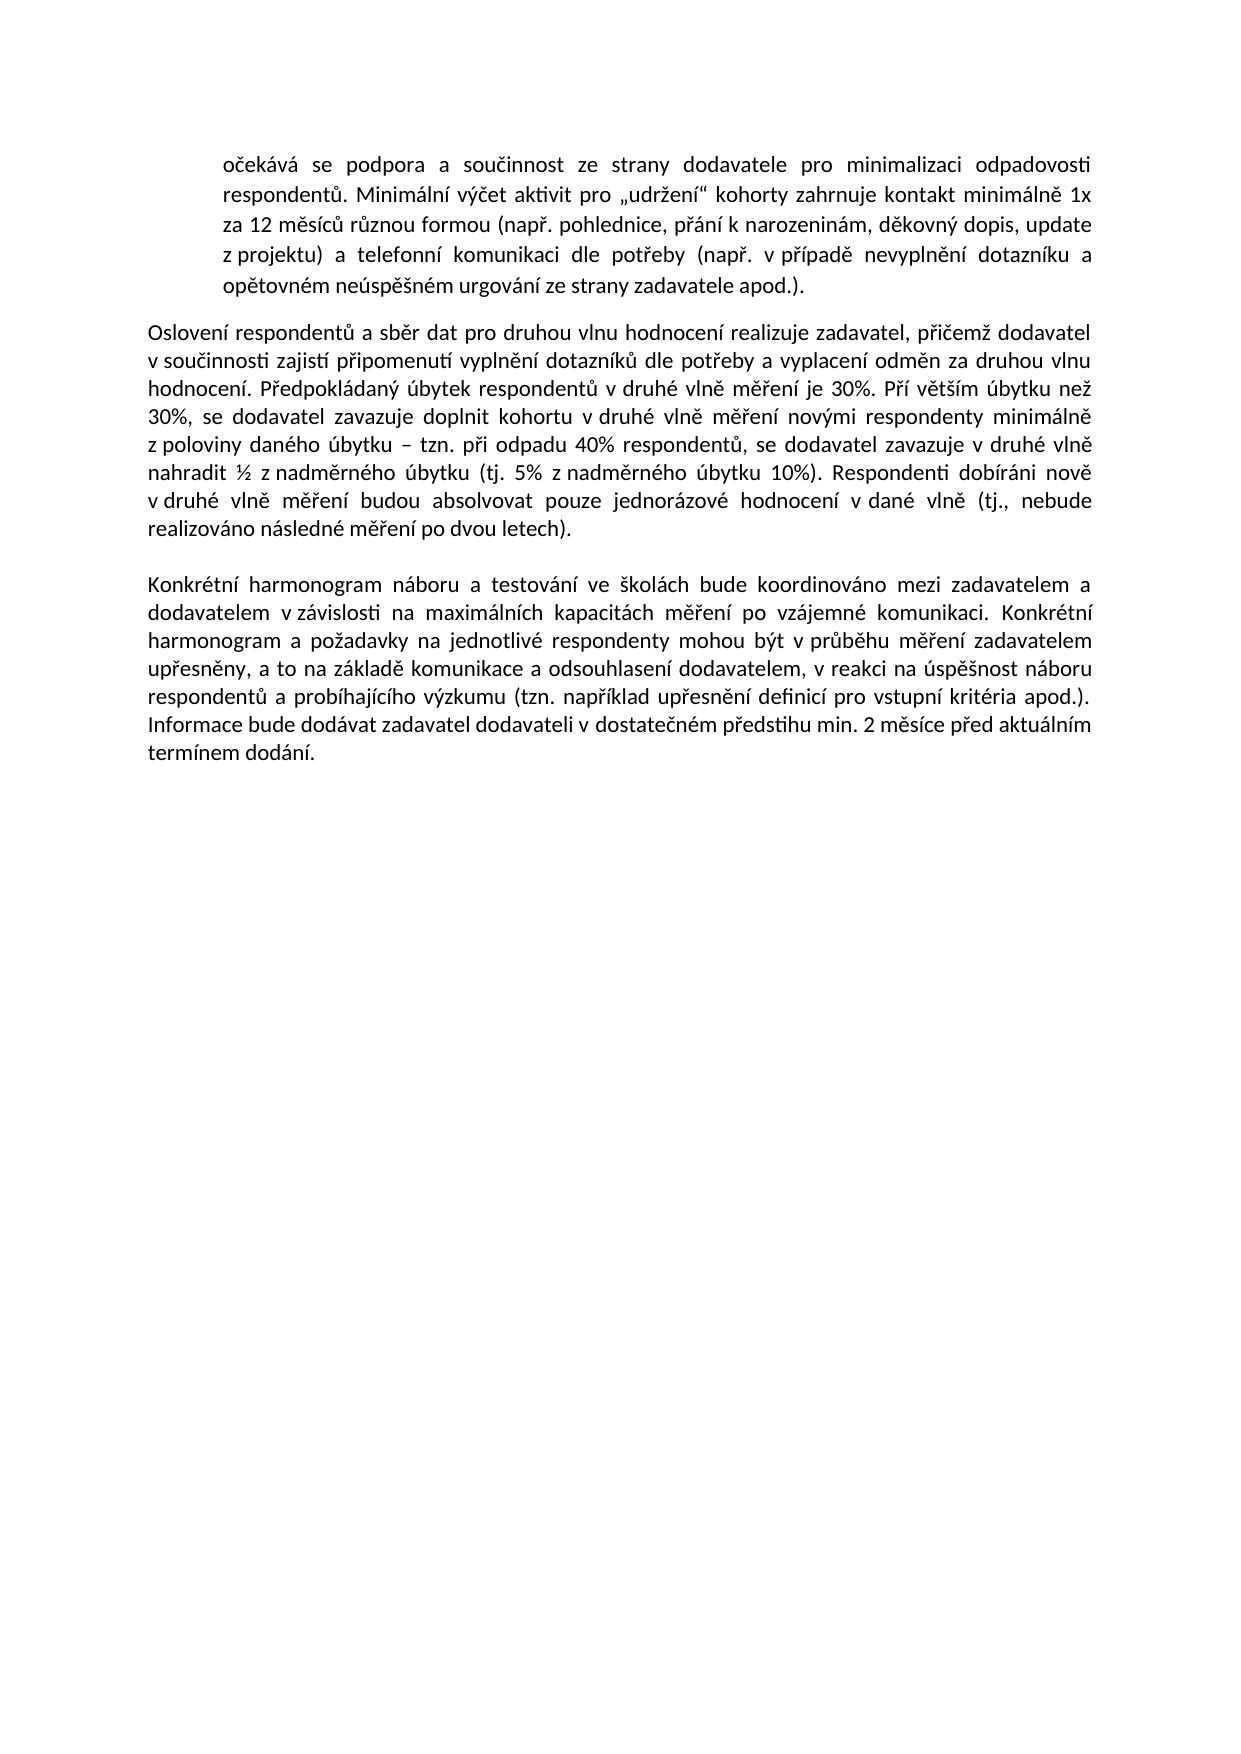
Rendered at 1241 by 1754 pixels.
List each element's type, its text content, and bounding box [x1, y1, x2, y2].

text Konkrétní harmonogram náboru a testování ve školách bude koordinováno mezi zadavatelem a dodavatelem v závislosti na maximálních kapacitách měření po vzájemné komunikaci. Konkrétní harmonogram a požadavky na jednotlivé respondenty mohou být v průběhu měření zadavatelem upřesněny, a to na základě komunikace a odsouhlasení dodavatelem, v reakci na úspěšnost náboru respondentů a probíhajícího výzkumu (tzn. například upřesnění definicí pro vstupní kritéria apod.). Informace bude dodávat zadavatel dodavateli v dostatečném předstihu min. 2 měsíce před aktuálním termínem dodání. [148, 570, 1092, 766]
text Oslovení respondentů a sběr dat pro druhou vlnu hodnocení realizuje zadavatel, přičemž dodavatel v součinnosti zajistí připomenutí vyplnění dotazníků dle potřeby a vyplacení odměn za druhou vlnu hodnocení. Předpokládaný úbytek respondentů v druhé vlně měření je 30%. Pří větším úbytku než 30%, se dodavatel zavazuje doplnit kohortu v druhé vlně měření novými respondenty minimálně z poloviny daného úbytku – tzn. při odpadu 40% respondentů, se dodavatel zavazuje v druhé vlně nahradit ½ z nadměrného úbytku (tj. 5% z nadměrného úbytku 10%). Respondenti dobíráni nově v druhé vlně měření budou absolvovat pouze jednorázové hodnocení v dané vlně (tj., nebude realizováno následné měření po dvou letech). [148, 318, 1092, 542]
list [185, 150, 1092, 299]
